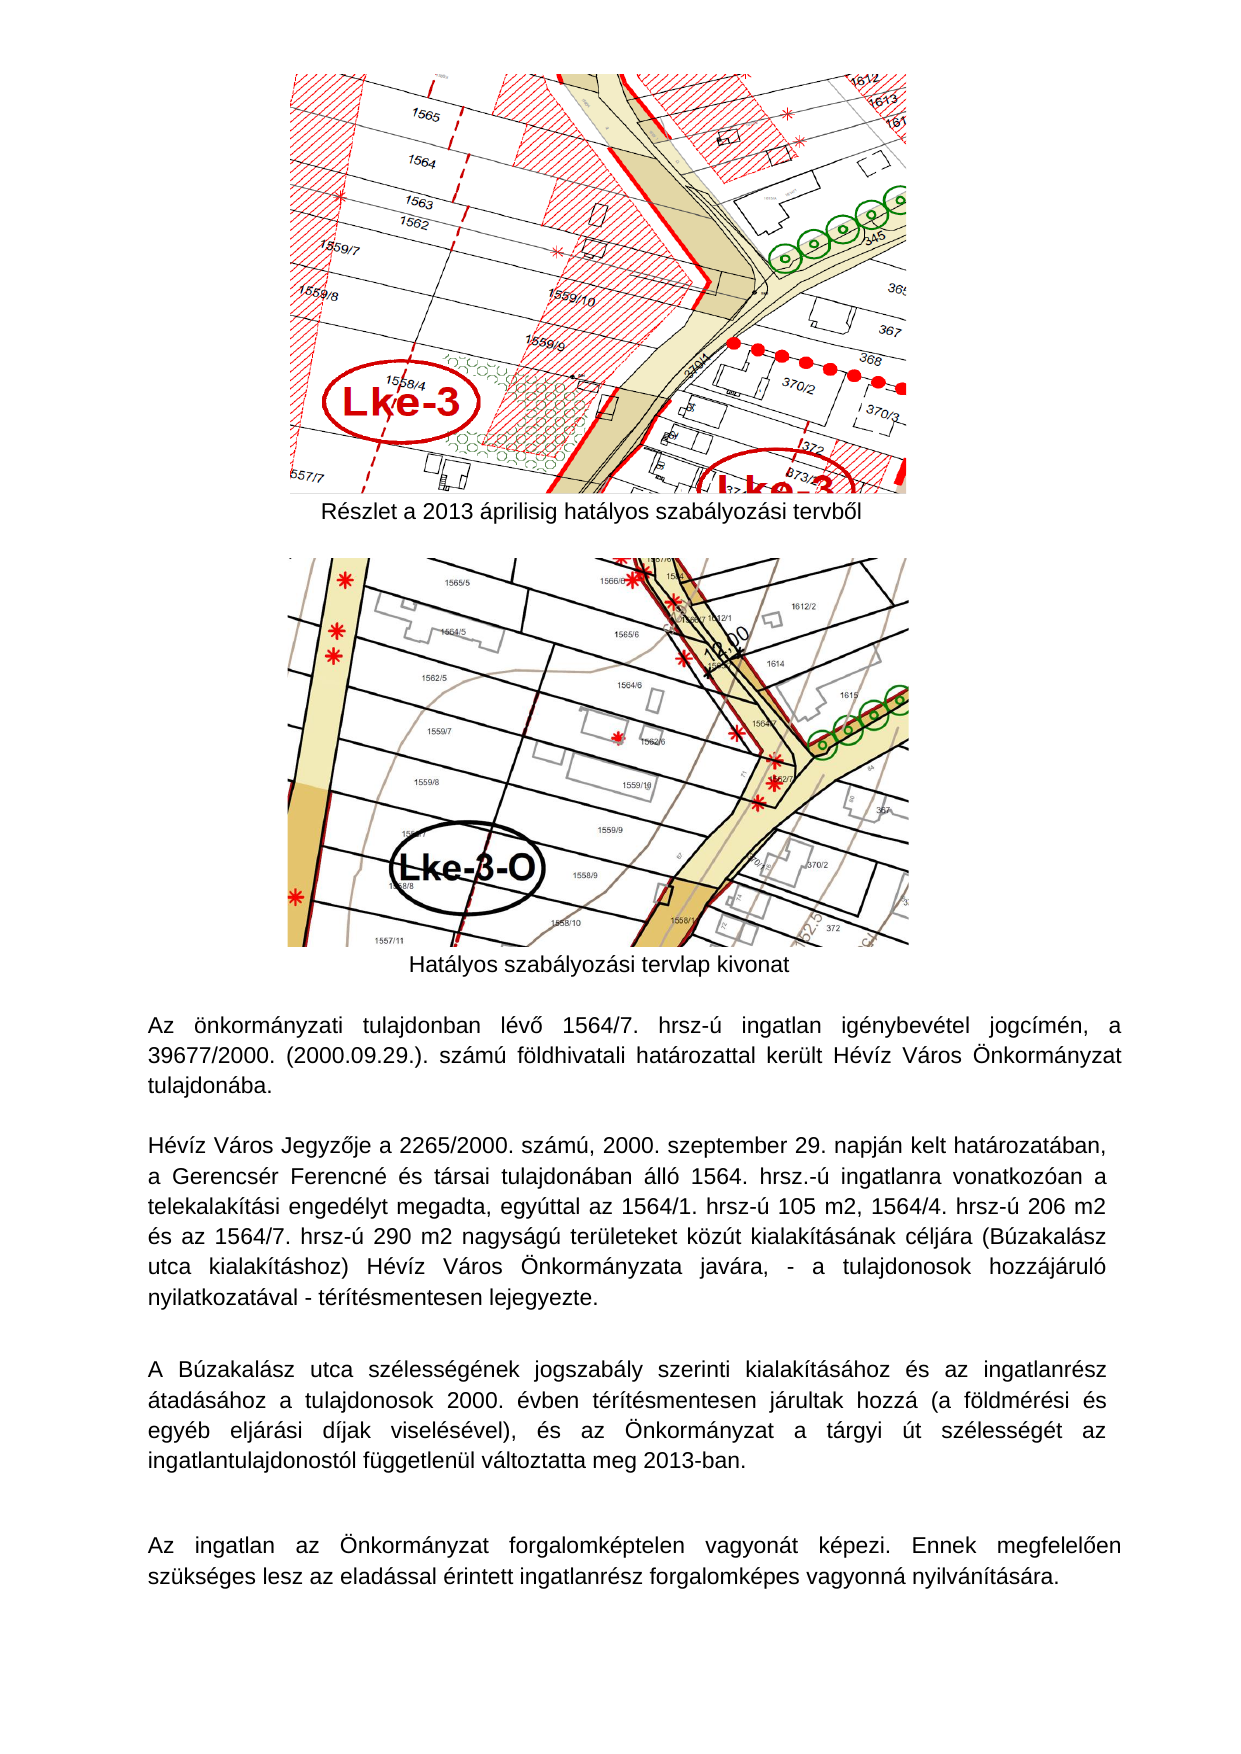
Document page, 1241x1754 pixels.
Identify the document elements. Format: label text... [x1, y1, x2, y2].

text Hévíz Város Jegyzője a 2265/2000. számú, 2000. szeptember 29. napján kelt határozatában, a Gerencsér Ferencné és társai tulajdonában álló 1564. hrsz.-ú ingatlanra vonatkozóan a telekalakítási engedélyt megadta, egyúttal az 1564/1. hrsz-ú 105 m2, 1564/4. hrsz-ú 206 m2 és az 1564/7. hrsz-ú 290 m2 nagyságú területeket közút kialakításának céljára (Búzakalász utca kialakításhoz) Hévíz Város Önkormányzata javára, - a tulajdonosok hozzájáruló nyilatkozatával - térítésmentesen lejegyezte. [148, 1132, 1107, 1310]
text Részlet a 2013 áprilisig hatályos szabályozási tervből [148, 498, 1048, 524]
text A Búzakalász utca szélességének jogszabály szerinti kialakításához és az ingatlanrész átadásához a tulajdonosok 2000. évben térítésmentesen járultak hozzá (a földmérési és egyéb eljárási díjak viselésével), és az Önkormányzat a tárgyi út szélességét az ingatlantulajdonostól függetlenül változtatta meg 2013-ban. [148, 1356, 1107, 1473]
text Az önkormányzati tulajdonban lévő 1564/7. hrsz-ú ingatlan igénybevétel jogcímén, a 39677/2000. (2000.09.29.). számú földhivatali határozattal került Hévíz Város Önkormányzat tulajdonába. [148, 1012, 1122, 1098]
text Hatályos szabályozási tervlap kivonat [148, 951, 1048, 977]
picture [287, 558, 909, 947]
text Az ingatlan az Önkormányzat forgalomképtelen vagyonát képezi. Ennek megfelelően szükséges lesz az eladással érintett ingatlanrész forgalomképes vagyonná nyilvánítására. [148, 1532, 1122, 1589]
picture [290, 74, 907, 494]
